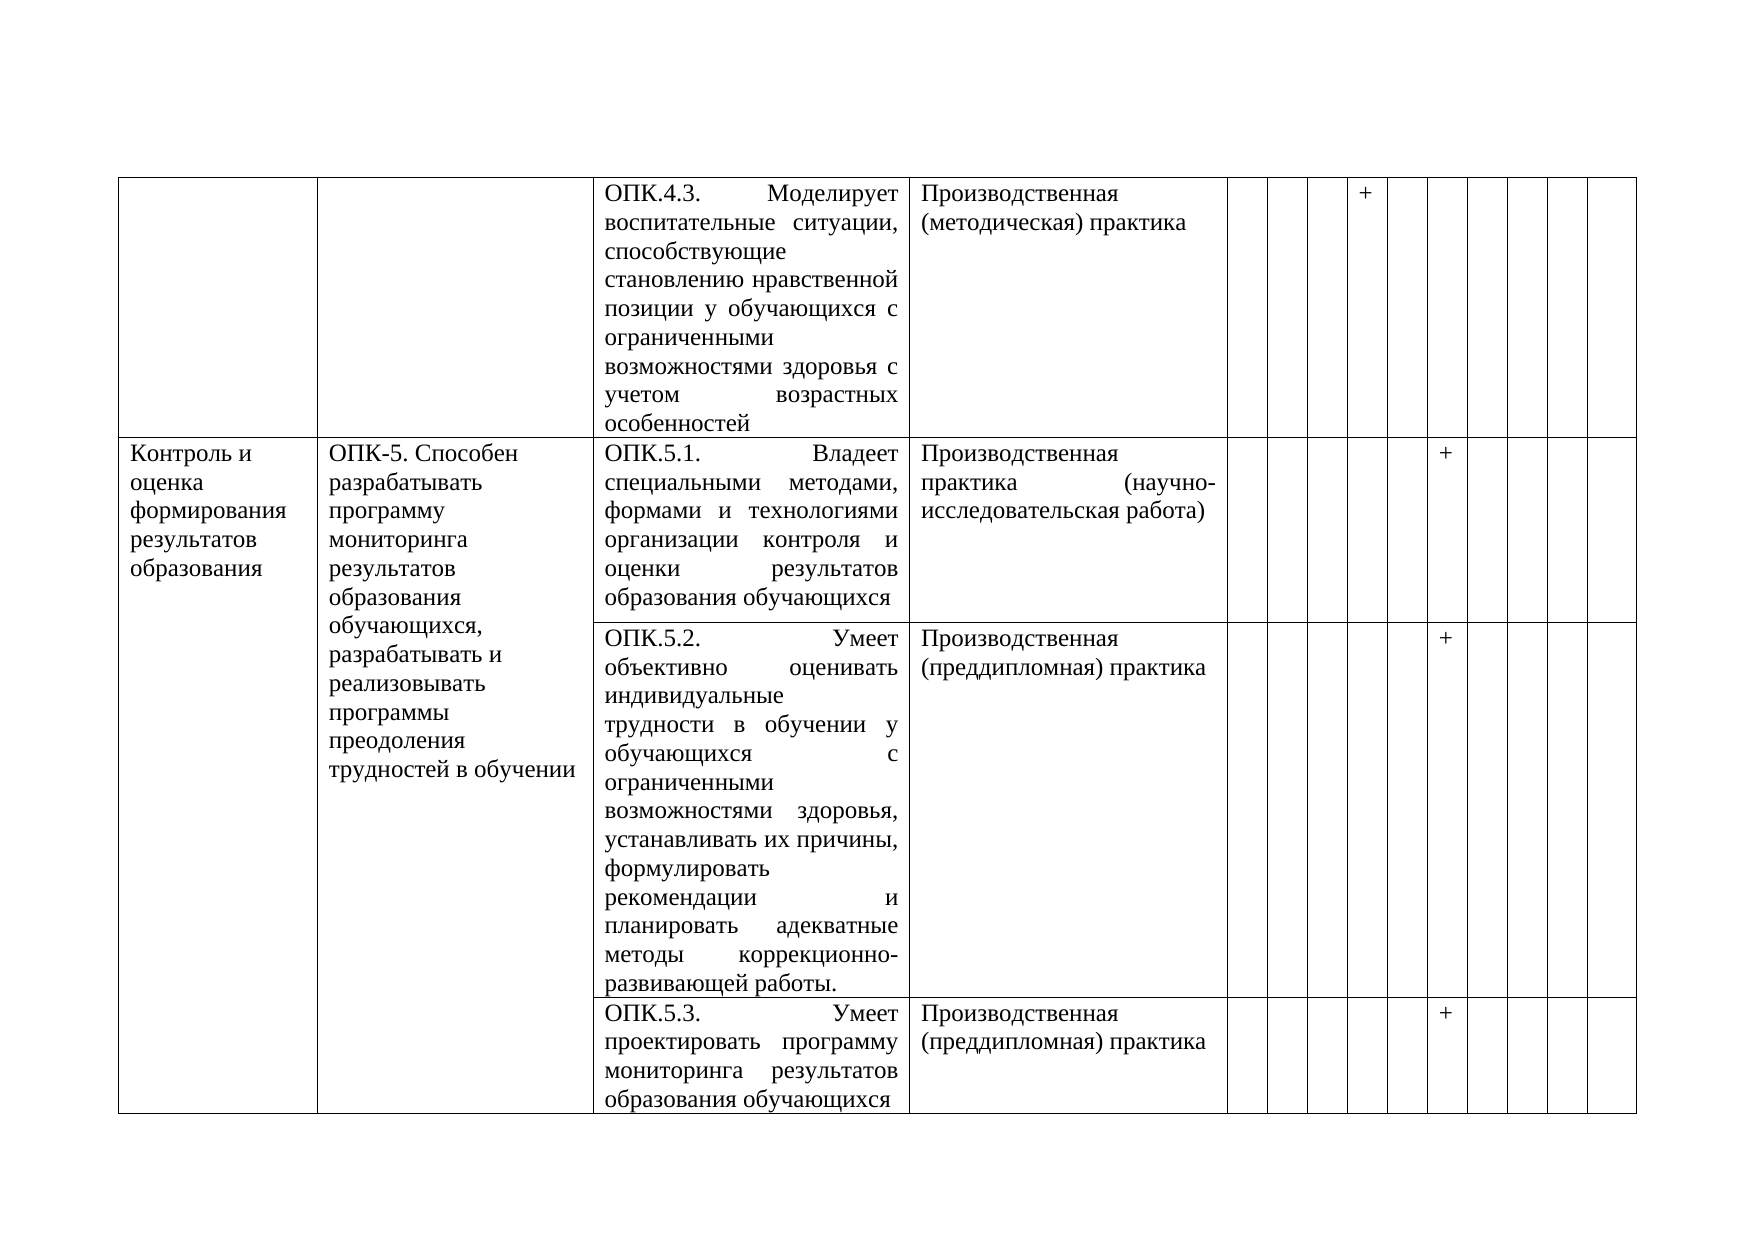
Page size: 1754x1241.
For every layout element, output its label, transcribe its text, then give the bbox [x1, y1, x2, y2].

table_cell [1388, 998, 1427, 1113]
table_cell [1388, 178, 1427, 437]
table_cell [1548, 438, 1587, 622]
table_cell [1388, 438, 1427, 622]
table_cell ОПК.5.2. Умеет объективно оценивать индивидуальные трудности в обучении у обучающихся с ограниченными возможностями здоровья, устанавливать их причины, формулировать рекомендации и планировать адекватные методы коррекционно-развивающей работы. [594, 623, 909, 997]
table_cell + [1348, 178, 1387, 437]
table_cell [1308, 623, 1347, 997]
table_cell [1308, 438, 1347, 622]
table_cell [1268, 623, 1307, 997]
table_cell [1548, 998, 1587, 1113]
table_cell [1228, 178, 1267, 437]
table_cell [1468, 178, 1507, 437]
table_cell [1548, 623, 1587, 997]
table_cell [1228, 438, 1267, 622]
table_cell ОПК.5.1. Владеет специальными методами, формами и технологиями организации контроля и оценки результатов образования обучающихся [594, 438, 909, 622]
table_cell [1348, 998, 1387, 1113]
table_cell + [1428, 623, 1467, 997]
table_cell [1588, 438, 1636, 622]
table_cell Производственная (методическая) практика [910, 178, 1227, 437]
table_cell [1468, 998, 1507, 1113]
table_cell Производственная (преддипломная) практика [910, 623, 1227, 997]
table_cell [1348, 438, 1387, 622]
table_cell [1268, 998, 1307, 1113]
table_cell [1348, 623, 1387, 997]
table_cell ОПК.4.3. Моделирует воспитательные ситуации, способствующие становлению нравственной позиции у обучающихся с ограниченными возможностями здоровья с учетом возрастных особенностей [594, 178, 909, 437]
table_cell [1268, 178, 1307, 437]
table_cell [1468, 623, 1507, 997]
table_cell Производственная (преддипломная) практика [910, 998, 1227, 1113]
table_cell [1588, 178, 1636, 437]
table_cell [1588, 623, 1636, 997]
table_cell ОПК.5.3. Умеет проектировать программу мониторинга результатов образования обучающихся [594, 998, 909, 1113]
table_cell [1508, 178, 1547, 437]
table_cell [1508, 623, 1547, 997]
table_cell [1308, 178, 1347, 437]
table_cell [1308, 998, 1347, 1113]
table_cell [1388, 623, 1427, 997]
table_cell + [1428, 438, 1467, 622]
table_cell [1508, 998, 1547, 1113]
table_cell [1428, 178, 1467, 437]
table_cell [1508, 438, 1547, 622]
table_cell [1268, 438, 1307, 622]
table_cell [1468, 438, 1507, 622]
table_cell Производственная практика (научно-исследовательская работа) [910, 438, 1227, 622]
table_cell Контроль и оценка формирования результатов образования [119, 438, 317, 1113]
table_cell [1548, 178, 1587, 437]
table_cell ОПК-5. Способен разрабатывать программу мониторинга результатов образования обучающихся, разрабатывать и реализовывать программы преодоления трудностей в обучении [318, 438, 593, 1113]
table_cell [1228, 623, 1267, 997]
table_cell [1228, 998, 1267, 1113]
table_cell + [1428, 998, 1467, 1113]
table_cell [1588, 998, 1636, 1113]
